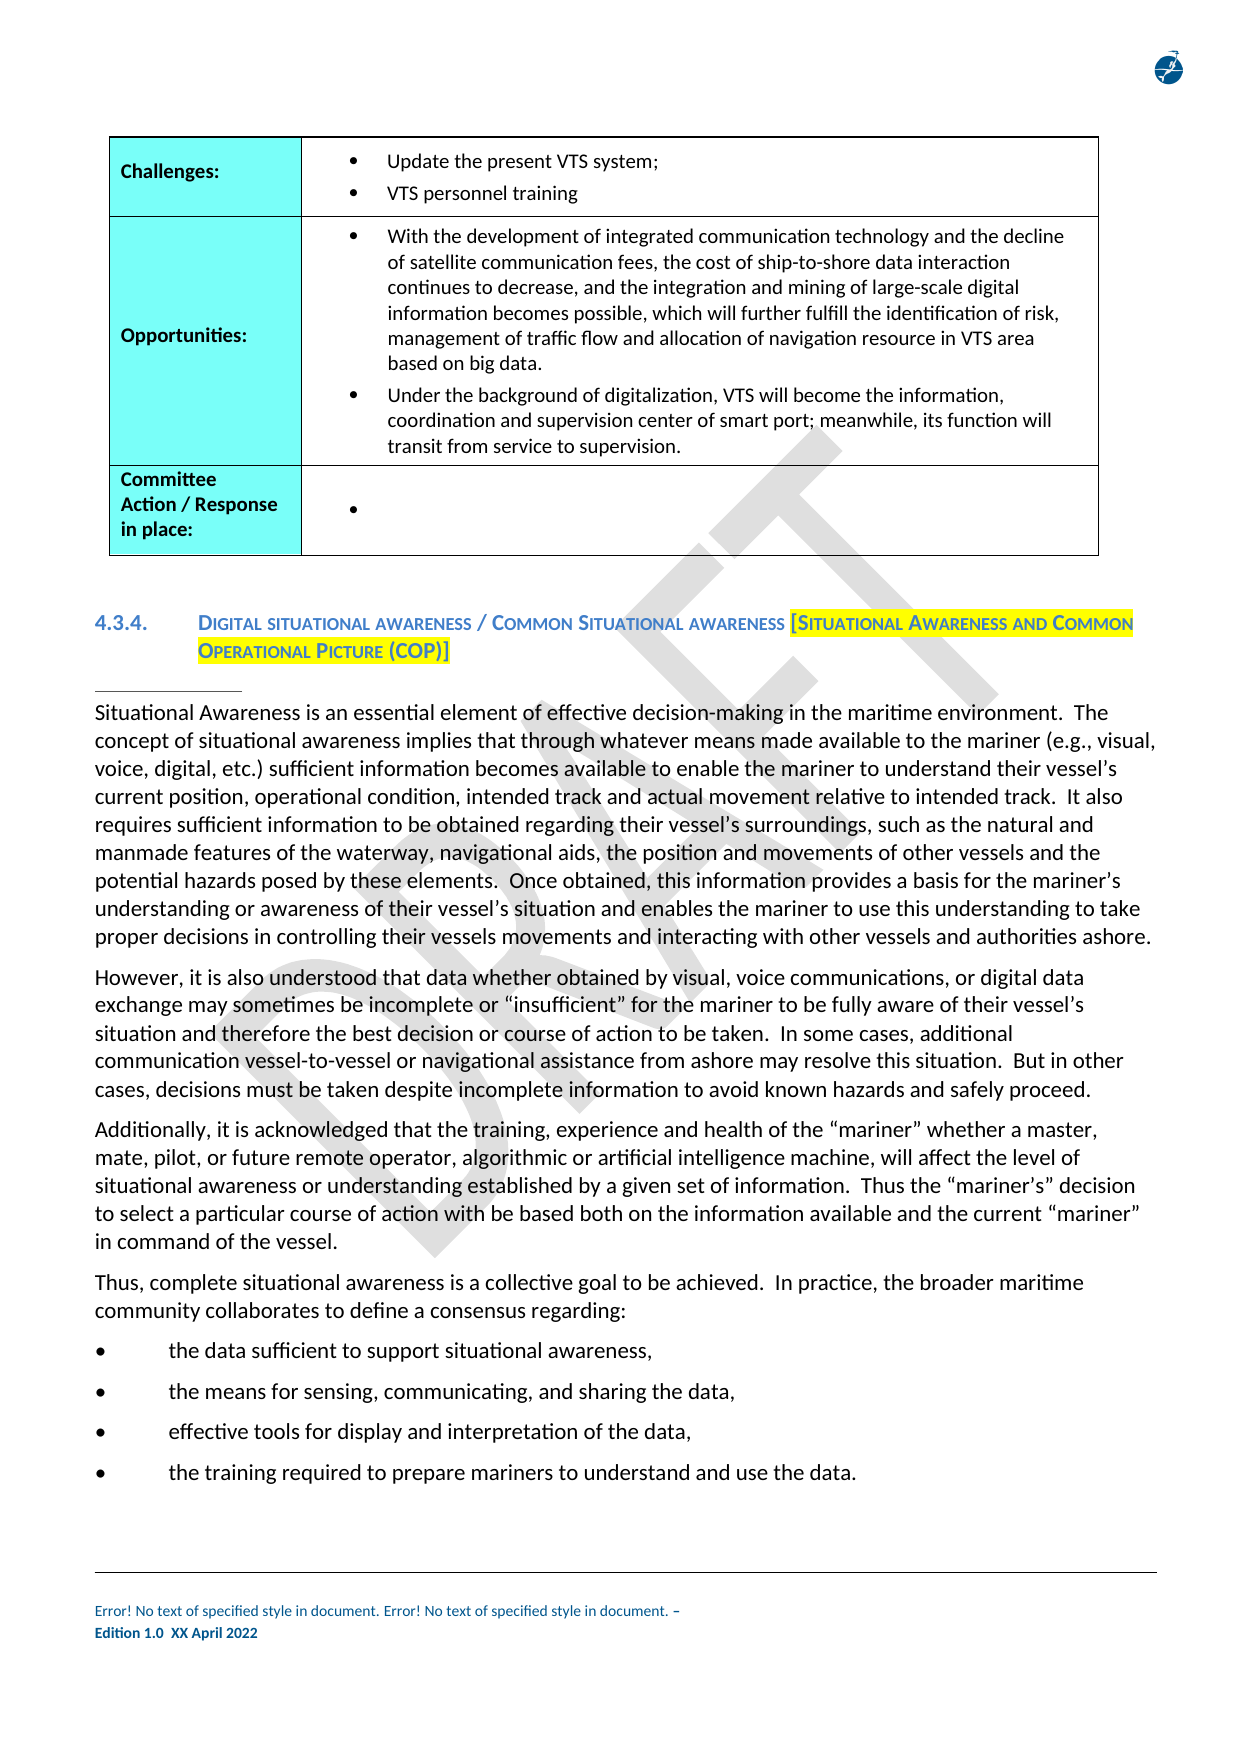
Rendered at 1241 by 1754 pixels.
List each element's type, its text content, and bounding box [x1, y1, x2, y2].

table_cell Opportunities: [110, 217, 301, 465]
table_cell Challenges: [110, 138, 301, 216]
text Additionally, it is acknowledged that the training, experience and health of the “mariner” whether a master, mate, pilot, or future remote operator, algorithmic or artificial intelligence machine, will affect the level of situational awareness or understanding established by a given set of information. Thus the “mariner’s” decision to select a particular course of action with be based both on the information available and the current “mariner” in command of the vessel. [94, 1115, 1157, 1255]
text Situational Awareness is an essential element of effective decision-making in the maritime environment. The concept of situational awareness implies that through whatever means made available to the mariner (e.g., visual, voice, digital, etc.) sufficient information becomes available to enable the mariner to understand their vessel’s current position, operational condition, intended track and actual movement relative to intended track. It also requires sufficient information to be obtained regarding their vessel’s surroundings, such as the natural and manmade features of the waterway, navigational aids, the position and movements of other vessels and the potential hazards posed by these elements. Once obtained, this information provides a basis for the mariner’s understanding or awareness of their vessel’s situation and enables the mariner to use this understanding to take proper decisions in controlling their vessels movements and interacting with other vessels and authorities ashore. [94, 698, 1157, 950]
text Thus, complete situational awareness is a collective goal to be achieved. In practice, the broader maritime community collaborates to define a consensus regarding: [94, 1268, 1157, 1324]
table_cell [302, 466, 1098, 554]
text • the training required to prepare mariners to understand and use the data. [94, 1458, 1157, 1486]
table_cell Update the present VTS system; VTS personnel training [302, 138, 1098, 216]
text However, it is also understood that data whether obtained by visual, voice communications, or digital data exchange may sometimes be incomplete or “insufficient” for the mariner to be fully aware of their vessel’s situation and therefore the best decision or course of action to be taken. In some cases, additional communication vessel-to-vessel or navigational assistance from ashore may resolve this situation. But in other cases, decisions must be taken despite incomplete information to avoid known hazards and safely proceed. [94, 963, 1157, 1103]
table_cell Committee Action / Response in place: [110, 466, 301, 554]
text • the means for sensing, communicating, and sharing the data, [94, 1377, 1157, 1405]
subtitle Digital situational awareness / Common Situational awareness [Situational Awareness and Common Operational Picture (COP)] [94, 608, 1157, 664]
text • the data sufficient to support situational awareness, [94, 1336, 1157, 1364]
table_cell With the development of integrated communication technology and the decline of satellite communication fees, the cost of ship-to-shore data interaction continues to decrease, and the integration and mining of large-scale digital information becomes possible, which will further fulfill the identification of risk, management of traffic flow and allocation of navigation resource in VTS area based on big data. Under the background of digitalization, VTS will become the information, coordination and supervision center of smart port; meanwhile, its function will transit from service to supervision. [302, 217, 1098, 465]
picture [1123, 0, 1241, 119]
text • effective tools for display and interpretation of the data, [94, 1417, 1157, 1445]
